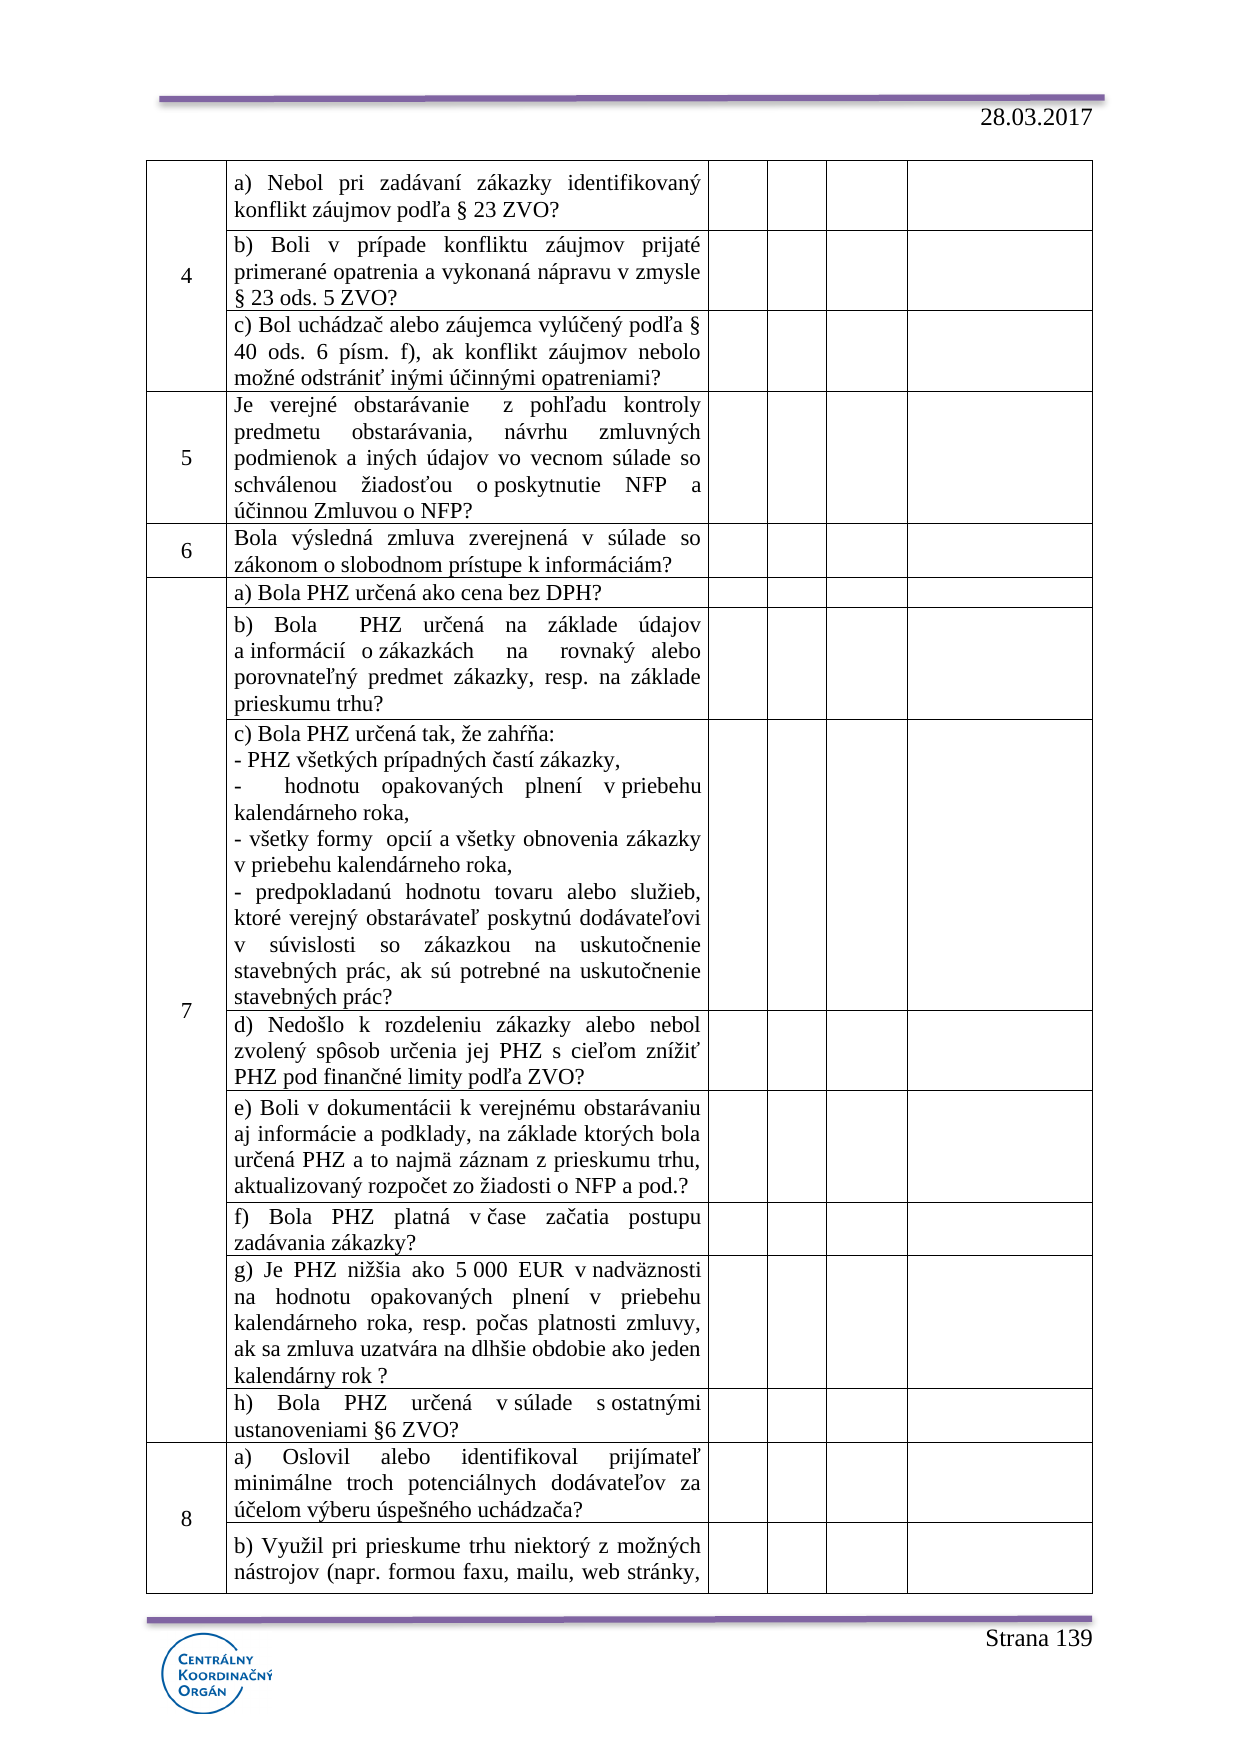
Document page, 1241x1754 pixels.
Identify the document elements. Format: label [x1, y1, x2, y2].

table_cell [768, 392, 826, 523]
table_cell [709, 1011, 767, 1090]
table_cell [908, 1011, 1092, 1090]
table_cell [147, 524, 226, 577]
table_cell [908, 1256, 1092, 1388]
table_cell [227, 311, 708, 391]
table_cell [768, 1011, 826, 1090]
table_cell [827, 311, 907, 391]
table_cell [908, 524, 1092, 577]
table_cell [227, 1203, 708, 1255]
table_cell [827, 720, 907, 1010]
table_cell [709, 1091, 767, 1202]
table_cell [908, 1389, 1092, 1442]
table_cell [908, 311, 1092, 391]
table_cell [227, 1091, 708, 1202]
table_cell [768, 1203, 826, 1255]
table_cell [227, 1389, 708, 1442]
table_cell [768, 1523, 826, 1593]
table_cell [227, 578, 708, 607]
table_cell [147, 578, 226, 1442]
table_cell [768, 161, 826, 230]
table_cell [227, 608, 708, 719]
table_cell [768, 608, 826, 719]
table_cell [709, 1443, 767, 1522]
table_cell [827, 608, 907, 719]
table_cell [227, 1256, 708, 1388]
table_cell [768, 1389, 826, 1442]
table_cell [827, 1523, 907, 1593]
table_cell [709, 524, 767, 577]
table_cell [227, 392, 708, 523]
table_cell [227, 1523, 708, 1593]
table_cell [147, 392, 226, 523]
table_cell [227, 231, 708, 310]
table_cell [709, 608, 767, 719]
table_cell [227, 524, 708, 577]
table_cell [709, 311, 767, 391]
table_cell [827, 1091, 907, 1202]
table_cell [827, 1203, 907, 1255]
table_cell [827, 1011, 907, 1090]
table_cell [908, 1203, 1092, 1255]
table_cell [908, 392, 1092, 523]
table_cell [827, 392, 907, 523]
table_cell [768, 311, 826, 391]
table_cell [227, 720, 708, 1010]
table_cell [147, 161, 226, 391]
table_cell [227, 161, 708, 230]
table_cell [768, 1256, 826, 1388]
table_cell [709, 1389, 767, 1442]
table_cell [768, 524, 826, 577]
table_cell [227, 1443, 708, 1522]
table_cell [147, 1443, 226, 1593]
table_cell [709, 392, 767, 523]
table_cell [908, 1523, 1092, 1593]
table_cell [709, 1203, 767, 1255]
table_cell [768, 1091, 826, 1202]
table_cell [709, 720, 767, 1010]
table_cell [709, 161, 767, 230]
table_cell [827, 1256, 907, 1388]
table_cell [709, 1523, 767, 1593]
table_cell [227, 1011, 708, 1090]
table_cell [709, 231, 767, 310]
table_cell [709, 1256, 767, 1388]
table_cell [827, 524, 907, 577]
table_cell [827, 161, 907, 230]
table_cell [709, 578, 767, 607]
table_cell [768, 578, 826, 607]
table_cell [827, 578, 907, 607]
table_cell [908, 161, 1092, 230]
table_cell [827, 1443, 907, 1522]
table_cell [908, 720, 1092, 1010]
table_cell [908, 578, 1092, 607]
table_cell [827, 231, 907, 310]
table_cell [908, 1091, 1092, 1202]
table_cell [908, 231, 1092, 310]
picture [159, 1631, 272, 1713]
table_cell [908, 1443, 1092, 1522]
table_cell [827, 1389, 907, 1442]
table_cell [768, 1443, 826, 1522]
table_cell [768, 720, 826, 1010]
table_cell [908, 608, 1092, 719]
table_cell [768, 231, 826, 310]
